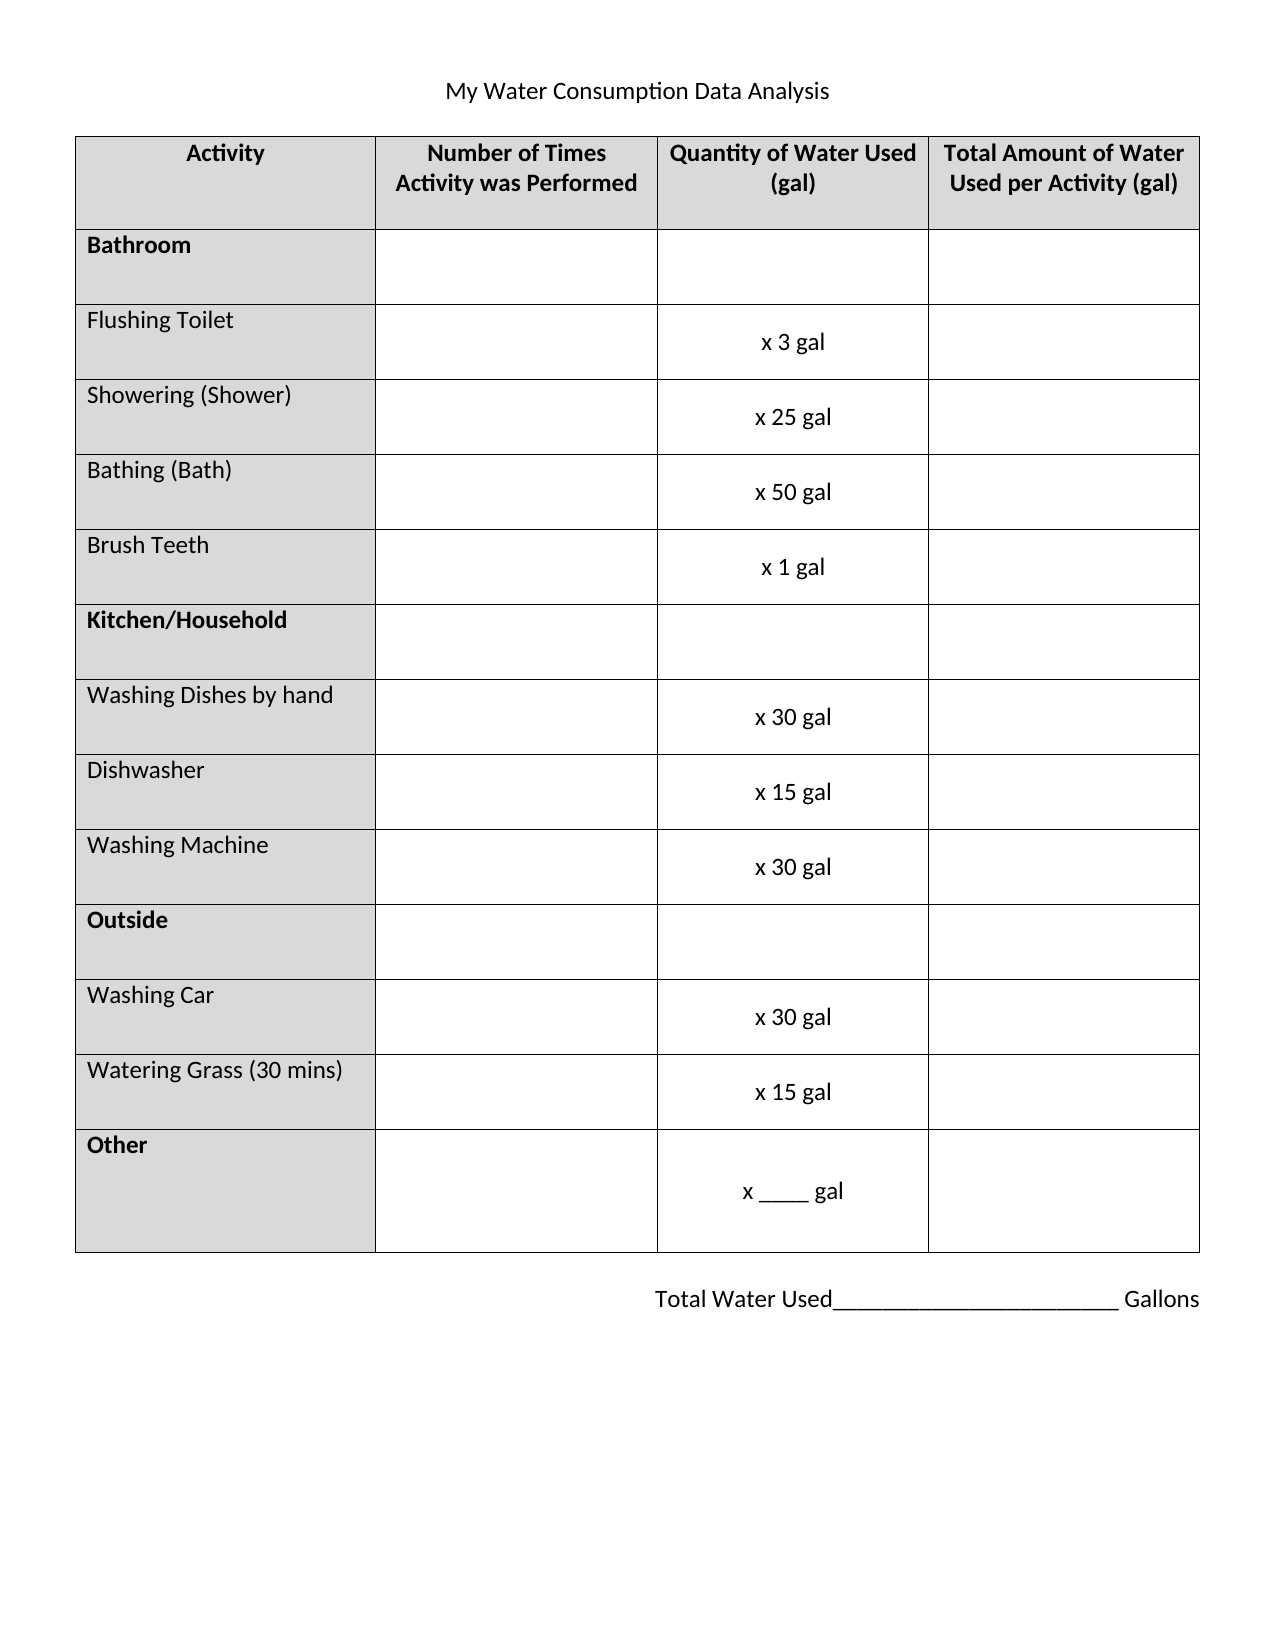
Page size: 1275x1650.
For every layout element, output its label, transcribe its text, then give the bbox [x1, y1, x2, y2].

table_cell Washing Car [76, 980, 375, 1054]
table_cell [929, 905, 1199, 979]
table_cell [376, 305, 657, 379]
table_cell [376, 530, 657, 604]
table_cell [376, 1130, 657, 1252]
table_cell [376, 830, 657, 904]
table_cell [929, 1130, 1199, 1252]
table_cell [929, 455, 1199, 529]
table_cell Washing Machine [76, 830, 375, 904]
table_cell [376, 605, 657, 679]
text My Water Consumption Data Analysis [75, 75, 1200, 106]
table_header Number of Times Activity was Performed [376, 137, 657, 229]
table_cell x 25 gal [658, 380, 928, 454]
table_cell Flushing Toilet [76, 305, 375, 379]
table_cell [376, 755, 657, 829]
table_cell Brush Teeth [76, 530, 375, 604]
table_cell x 15 gal [658, 755, 928, 829]
table_cell [929, 230, 1199, 304]
table_cell [376, 380, 657, 454]
table_cell x 3 gal [658, 305, 928, 379]
table_header Activity [76, 137, 375, 229]
table_cell x 30 gal [658, 980, 928, 1054]
table_cell Other [76, 1130, 375, 1252]
table_cell x 30 gal [658, 680, 928, 754]
table_cell [929, 380, 1199, 454]
table_cell x ____ gal [658, 1130, 928, 1252]
table_cell [929, 980, 1199, 1054]
table_cell [929, 680, 1199, 754]
table_cell x 15 gal [658, 1055, 928, 1129]
table_cell [929, 1055, 1199, 1129]
table_header Quantity of Water Used (gal) [658, 137, 928, 229]
table_cell [929, 530, 1199, 604]
table_cell Outside [76, 905, 375, 979]
table_cell Bathroom [76, 230, 375, 304]
table_header Total Amount of Water Used per Activity (gal) [929, 137, 1199, 229]
table_cell [658, 605, 928, 679]
table_cell Dishwasher [76, 755, 375, 829]
table_cell [929, 305, 1199, 379]
table_cell x 50 gal [658, 455, 928, 529]
table_cell Kitchen/Household [76, 605, 375, 679]
table_cell Washing Dishes by hand [76, 680, 375, 754]
table_cell [658, 230, 928, 304]
table_cell [376, 1055, 657, 1129]
table_cell Showering (Shower) [76, 380, 375, 454]
table_cell [929, 755, 1199, 829]
text Total Water Used_______________________ Gallons [75, 1283, 1200, 1314]
table_cell Bathing (Bath) [76, 455, 375, 529]
table_cell [376, 230, 657, 304]
table_cell [376, 980, 657, 1054]
table_cell [376, 905, 657, 979]
table_cell [929, 830, 1199, 904]
table_cell x 1 gal [658, 530, 928, 604]
table_cell x 30 gal [658, 830, 928, 904]
table_cell [376, 455, 657, 529]
table_cell [376, 680, 657, 754]
table_cell [929, 605, 1199, 679]
table_cell Watering Grass (30 mins) [76, 1055, 375, 1129]
table_cell [658, 905, 928, 979]
